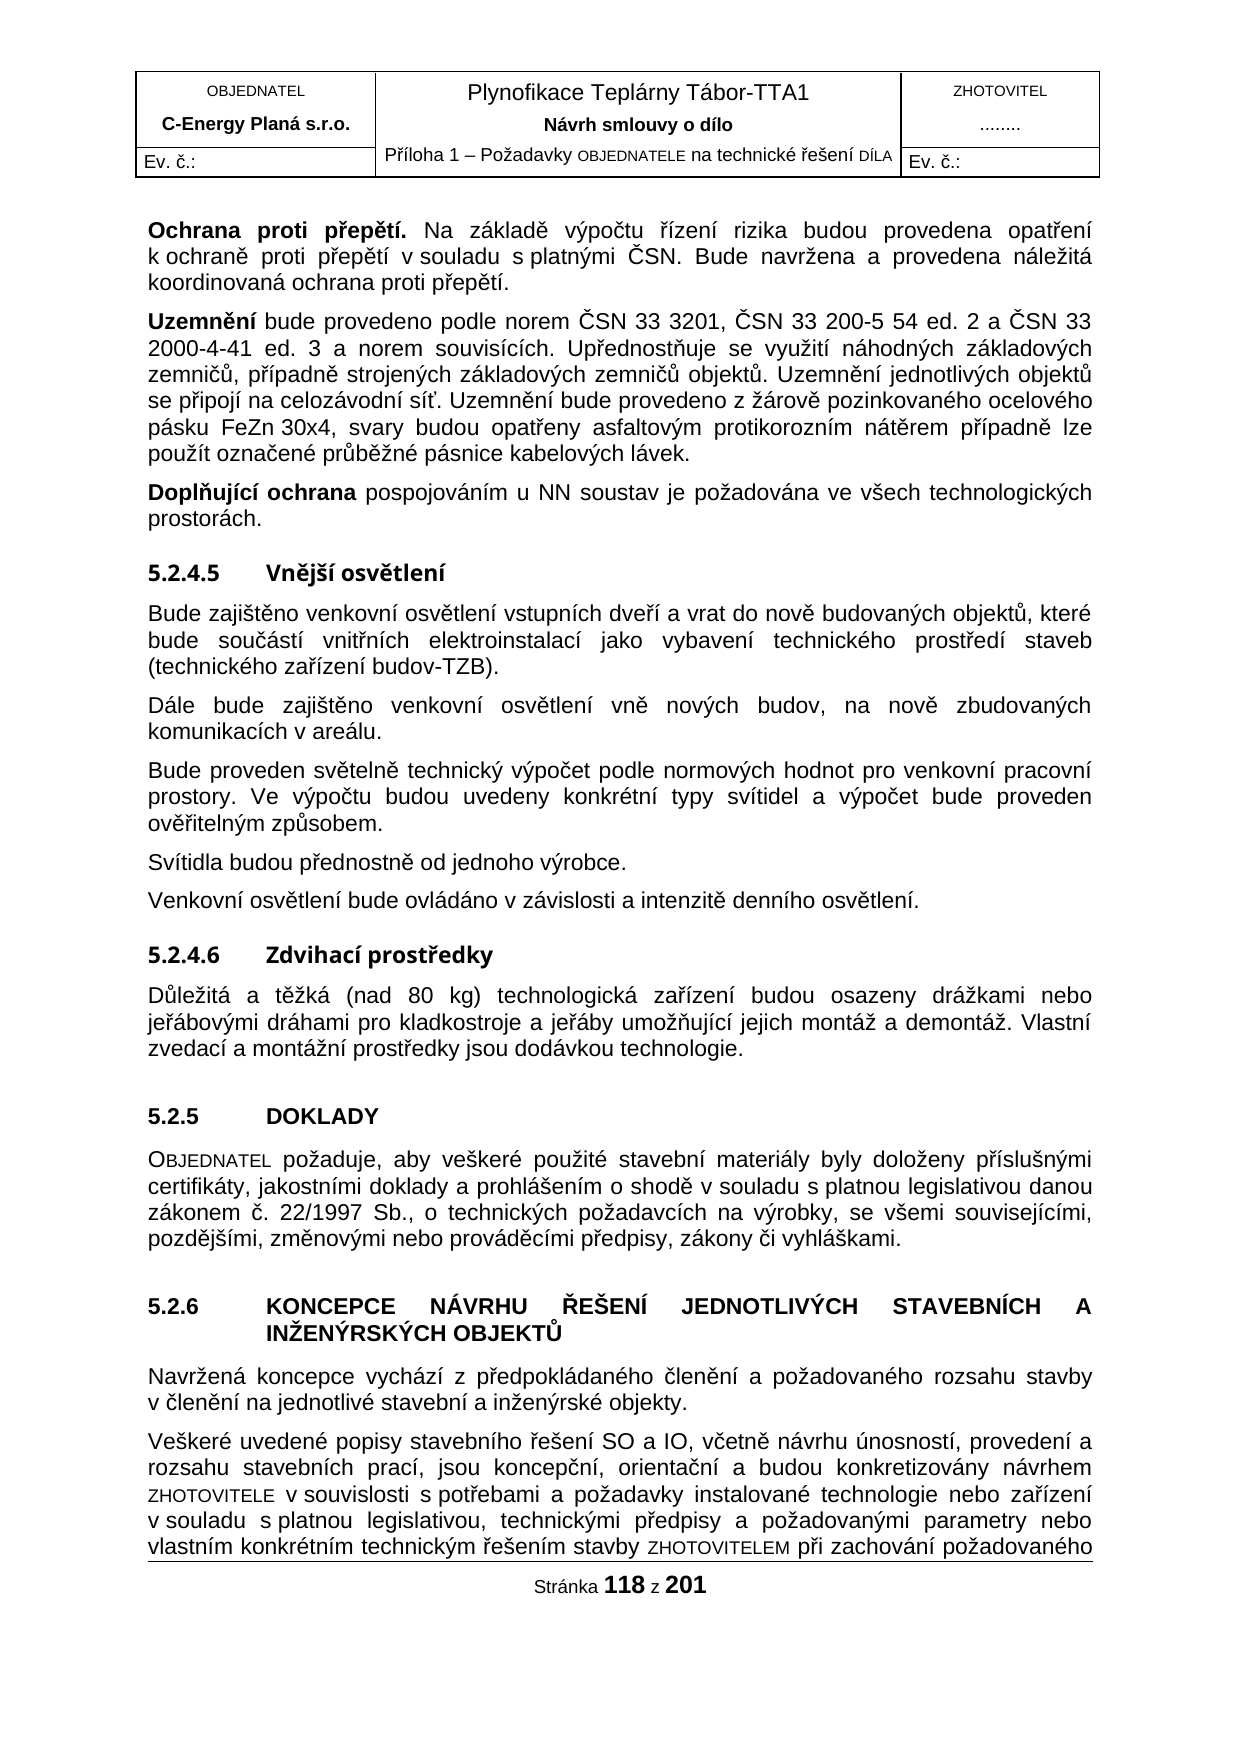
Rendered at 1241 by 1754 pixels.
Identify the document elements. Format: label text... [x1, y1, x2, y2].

text Ochrana proti přepětí. Na základě výpočtu řízení rizika budou provedena opatření k ochraně proti přepětí v souladu s platnými ČSN. Bude navržena a provedena náležitá koordinovaná ochrana proti přepětí. [148, 217, 1093, 296]
text Objednatel požaduje, aby veškeré použité stavební materiály byly doloženy příslušnými certifikáty, jakostními doklady a prohlášením o shodě v souladu s platnou legislativou danou zákonem č. 22/1997 Sb., o technických požadavcích na výrobky, se všemi souvisejícími, pozdějšími, změnovými nebo prováděcími předpisy, zákony či vyhláškami. [148, 1146, 1093, 1252]
subtitle Doklady [148, 1103, 1093, 1129]
text Svítidla budou přednostně od jednoho výrobce. [148, 848, 1093, 875]
text Doplňující ochrana pospojováním u NN soustav je požadována ve všech technologických prostorách. [148, 479, 1093, 531]
subtitle Koncepce návrhu řešení jednotlivých stavebních a inženýrských objektů [148, 1293, 1093, 1346]
text Uzemnění bude provedeno podle norem ČSN 33 3201, ČSN 33 200-5 54 ed. 2 a ČSN 33 2000-4-41 ed. 3 a norem souvisících. Upřednostňuje se využití náhodných základových zemničů, případně strojených základových zemničů objektů. Uzemnění jednotlivých objektů se připojí na celozávodní síť. Uzemnění bude provedeno z žárově pozinkovaného ocelového pásku FeZn 30x4, svary budou opatřeny asfaltovým protikorozním nátěrem případně lze použít označené průběžné pásnice kabelových lávek. [148, 308, 1093, 466]
text Dále bude zajištěno venkovní osvětlení vně nových budov, na nově zbudovaných komunikacích v areálu. [148, 692, 1093, 744]
text Navržená koncepce vychází z předpokládaného členění a požadovaného rozsahu stavby v členění na jednotlivé stavební a inženýrské objekty. [148, 1363, 1093, 1415]
text Venkovní osvětlení bude ovládáno v závislosti a intenzitě denního osvětlení. [148, 887, 1093, 914]
text Bude zajištěno venkovní osvětlení vstupních dveří a vrat do nově budovaných objektů, které bude součástí vnitřních elektroinstalací jako vybavení technického prostředí staveb (technického zařízení budov-TZB). [148, 600, 1093, 679]
text Bude proveden světelně technický výpočet podle normových hodnot pro venkovní pracovní prostory. Ve výpočtu budou uvedeny konkrétní typy svítidel a výpočet bude proveden ověřitelným způsobem. [148, 757, 1093, 836]
text Důležitá a těžká (nad 80 kg) technologická zařízení budou osazeny drážkami nebo jeřábovými dráhami pro kladkostroje a jeřáby umožňující jejich montáž a demontáž. Vlastní zvedací a montážní prostředky jsou dodávkou technologie. [148, 982, 1093, 1062]
subtitle Vnější osvětlení [148, 556, 1093, 588]
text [148, 1428, 1093, 1560]
subtitle Zdvihací prostředky [148, 939, 1093, 970]
